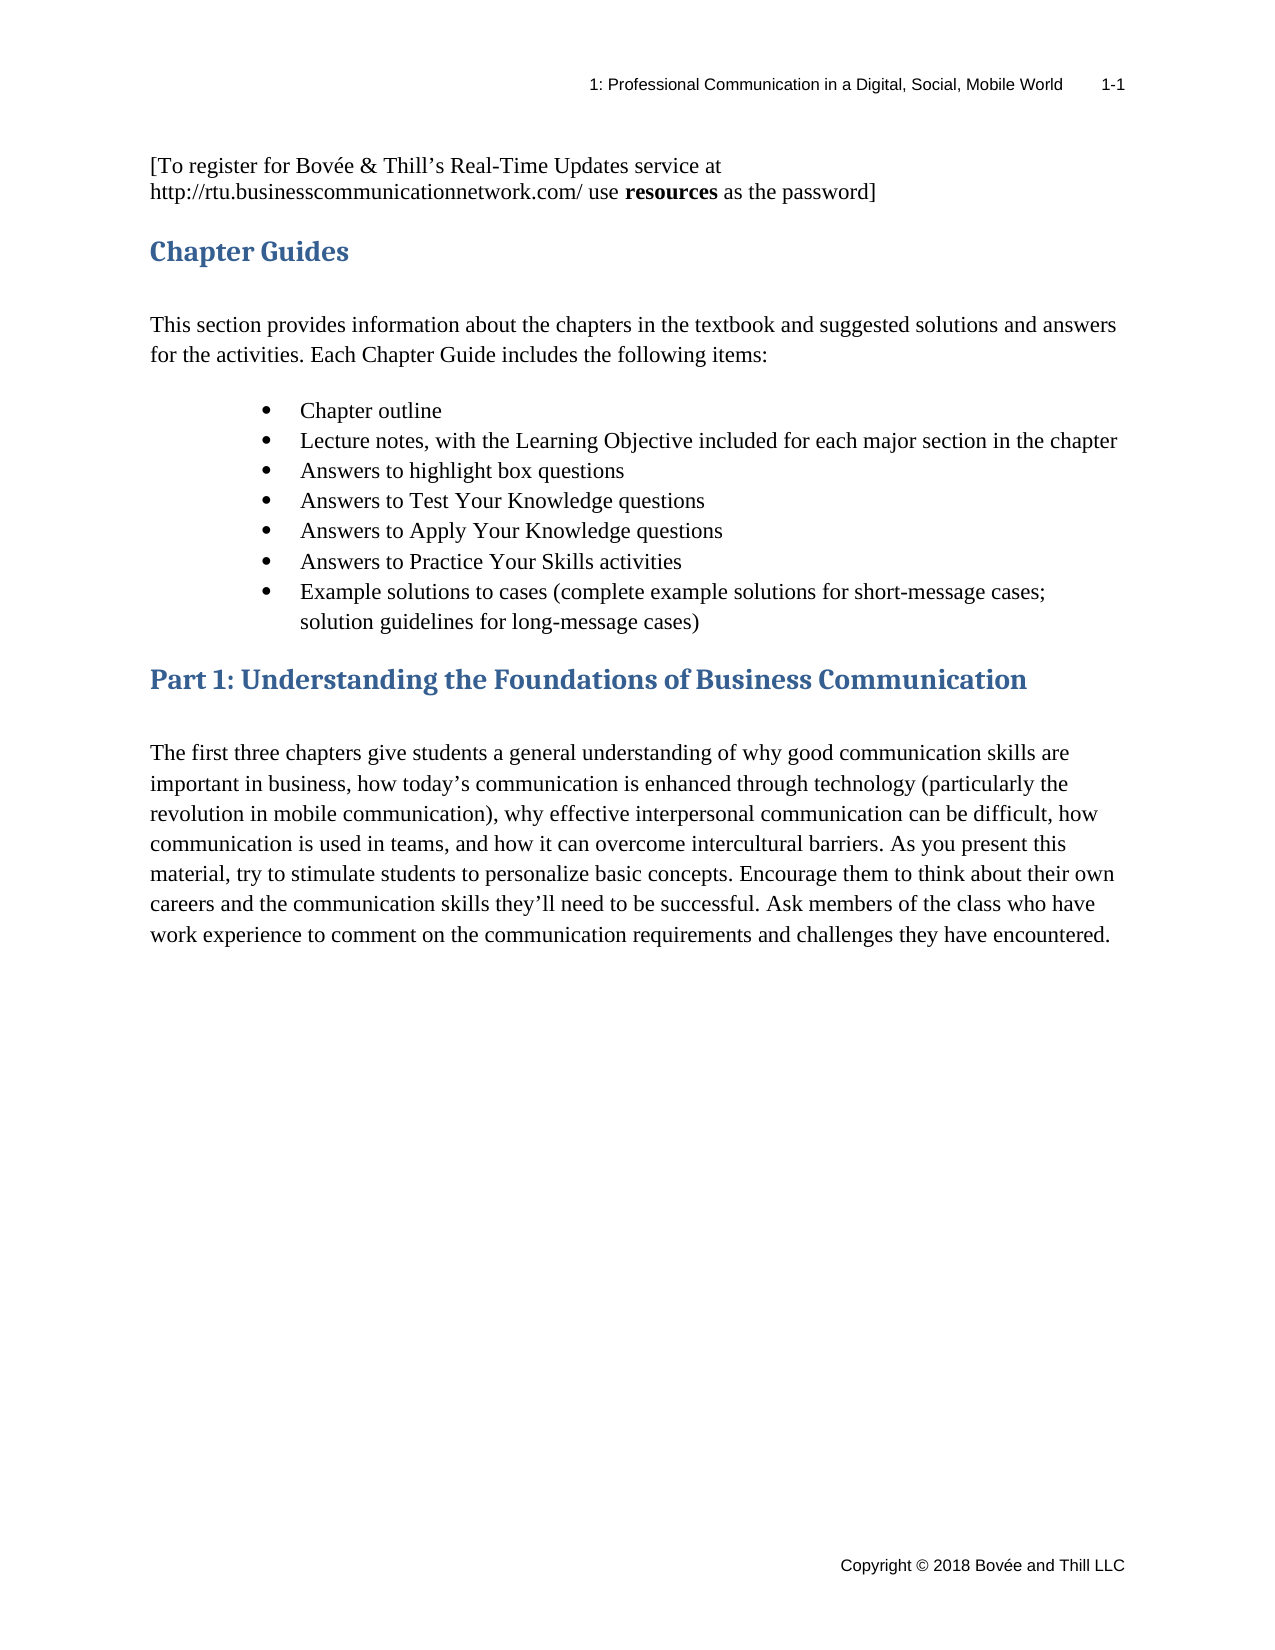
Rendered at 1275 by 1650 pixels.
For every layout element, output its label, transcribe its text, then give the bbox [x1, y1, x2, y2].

subtitle Part 1: Understanding the Foundations of Business Communication [150, 663, 1125, 697]
text Example solutions to cases (complete example solutions for short-message cases; solution guidelines for long-message cases) [262, 578, 1125, 634]
text Answers to Test Your Knowledge questions [262, 487, 1125, 514]
text Answers to Apply Your Knowledge questions [262, 518, 1125, 544]
text Chapter outline [262, 397, 1125, 423]
text The first three chapters give students a general understanding of why good communication skills are important in business, how today’s communication is enhanced through technology (particularly the revolution in mobile communication), why effective interpersonal communication can be difficult, how communication is used in teams, and how it can overcome intercultural barriers. As you present this material, try to stimulate students to personalize basic concepts. Encourage them to think about their own careers and the communication skills they’ll need to be successful. Ask members of the class who have work experience to comment on the communication requirements and challenges they have encountered. [150, 739, 1125, 947]
text Answers to highlight box questions [262, 457, 1125, 483]
text [To register for Bovée & Thill’s Real-Time Updates service at http://rtu.businesscommunicationnetwork.com/ use resources as the password] [150, 152, 1125, 205]
text Lecture notes, with the Learning Objective included for each major section in the chapter [262, 427, 1125, 453]
text Answers to Practice Your Skills activities [262, 548, 1125, 574]
subtitle Chapter Guides [150, 235, 1125, 269]
text This section provides information about the chapters in the textbook and suggested solutions and answers for the activities. Each Chapter Guide includes the following items: [150, 311, 1125, 368]
